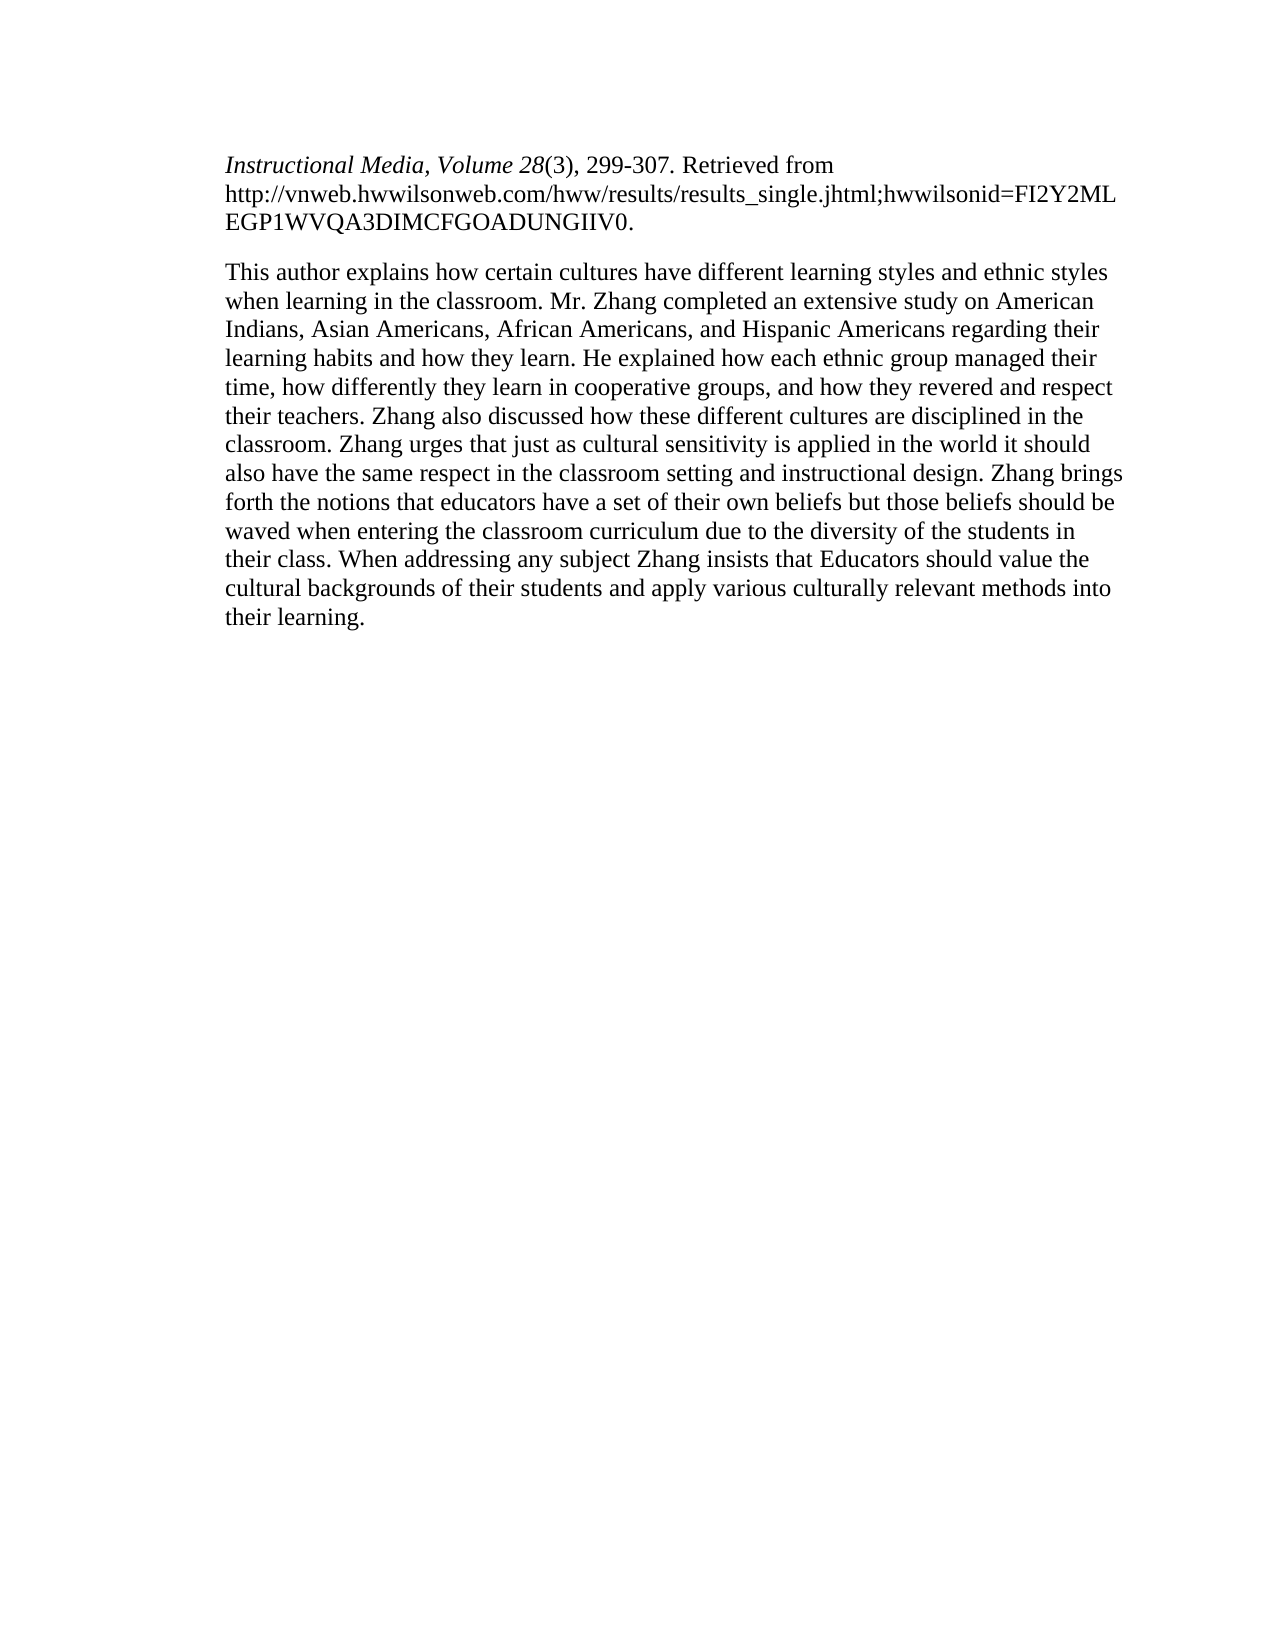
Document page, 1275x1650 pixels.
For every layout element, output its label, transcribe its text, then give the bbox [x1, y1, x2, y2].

text This author explains how certain cultures have different learning styles and ethnic styles when learning in the classroom. Mr. Zhang completed an extensive study on American Indians, Asian Americans, African Americans, and Hispanic Americans regarding their learning habits and how they learn. He explained how each ethnic group managed their time, how differently they learn in cooperative groups, and how they revered and respect their teachers. Zhang also discussed how these different cultures are disciplined in the classroom. Zhang urges that just as cultural sensitivity is applied in the world it should also have the same respect in the classroom setting and instructional design. Zhang brings forth the notions that educators have a set of their own beliefs but those beliefs should be waved when entering the classroom curriculum due to the diversity of the students in their class. When addressing any subject Zhang insists that Educators should value the cultural backgrounds of their students and apply various culturally relevant methods into their learning. [225, 257, 1125, 631]
text Instructional Media, Volume 28(3), 299-307. Retrieved from http://vnweb.hwwilsonweb.com/hww/results/results_single.jhtml;hwwilsonid=FI2Y2MLEGP1WVQA3DIMCFGOADUNGIIV0. [225, 150, 1125, 236]
